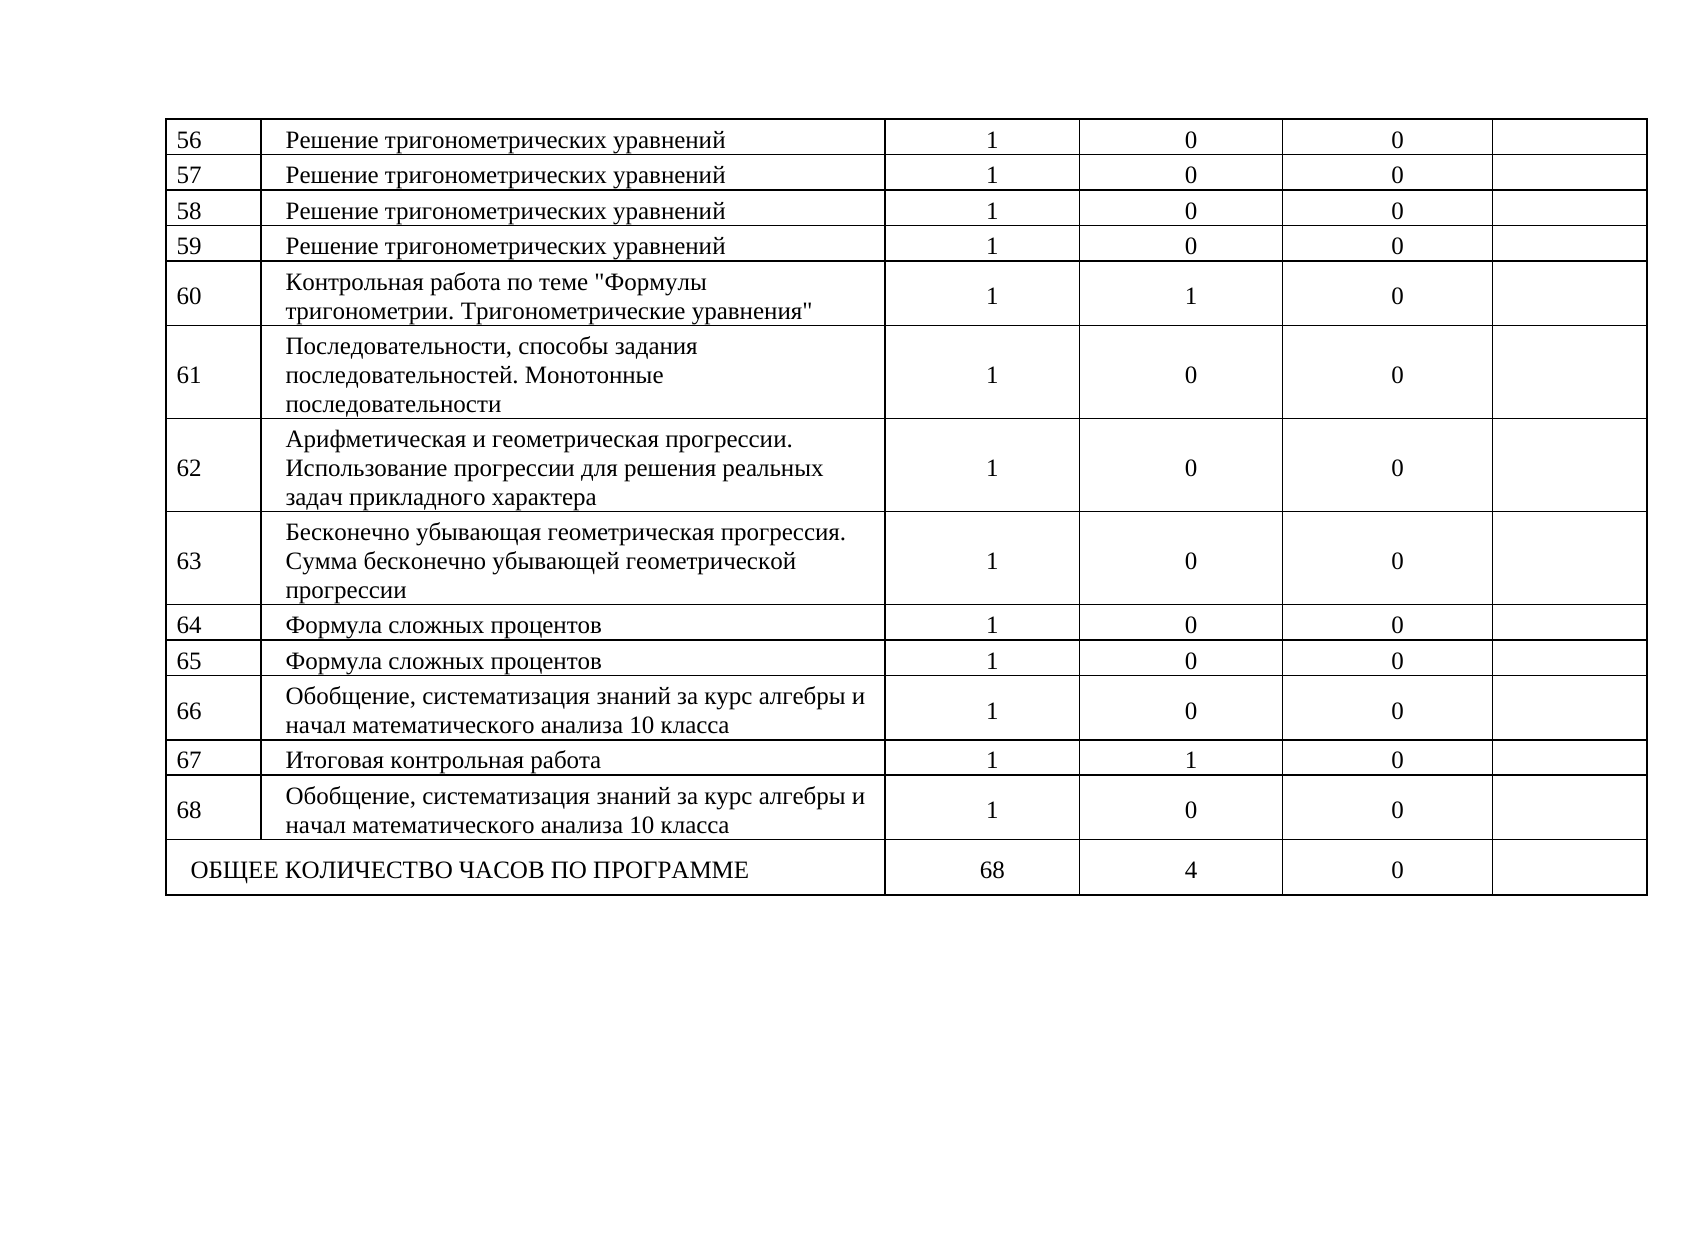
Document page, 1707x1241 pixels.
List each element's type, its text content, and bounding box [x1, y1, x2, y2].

table_cell 1 [886, 326, 1079, 417]
table_cell 1 [886, 191, 1079, 225]
table_cell 64 [167, 605, 260, 639]
table_cell 1 [886, 419, 1079, 511]
table_cell [1493, 419, 1646, 511]
table_cell [1493, 605, 1646, 639]
table_cell 0 [1283, 419, 1492, 511]
table_cell 1 [886, 776, 1079, 839]
table_cell 60 [167, 262, 260, 324]
table_cell 0 [1080, 419, 1282, 511]
table_cell 0 [1283, 641, 1492, 674]
table_cell Формула сложных процентов [262, 641, 884, 674]
table_cell Последовательности, способы задания последовательностей. Монотонные последовательности [262, 326, 884, 417]
table_cell 68 [167, 776, 260, 839]
table_cell Решение тригонометрических уравнений [262, 191, 884, 225]
table_cell 0 [1283, 120, 1492, 154]
table_cell 0 [1283, 512, 1492, 603]
table_cell 0 [1080, 326, 1282, 417]
table_cell 0 [1283, 605, 1492, 639]
table_cell 0 [1080, 776, 1282, 839]
table_cell 61 [167, 326, 260, 417]
table_cell 0 [1283, 155, 1492, 189]
table_cell 0 [1283, 741, 1492, 774]
table_cell [1493, 226, 1646, 260]
table_cell 62 [167, 419, 260, 511]
table_cell 1 [1080, 741, 1282, 774]
table_cell 0 [1080, 605, 1282, 639]
table_cell 0 [1080, 512, 1282, 603]
table_cell 1 [886, 262, 1079, 324]
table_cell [262, 120, 884, 154]
table_cell Бесконечно убывающая геометрическая прогрессия. Сумма бесконечно убывающей геометрической прогрессии [262, 512, 884, 603]
table_cell 0 [1080, 226, 1282, 260]
table_cell 1 [1080, 262, 1282, 324]
table_cell 0 [1283, 191, 1492, 225]
table_cell [1493, 191, 1646, 225]
table_cell [1493, 262, 1646, 324]
table_cell [1493, 512, 1646, 603]
table_cell 1 [886, 605, 1079, 639]
table_cell 1 [886, 512, 1079, 603]
table_cell 0 [1080, 191, 1282, 225]
table_cell 67 [167, 741, 260, 774]
table_cell 0 [1283, 262, 1492, 324]
table_cell 0 [1283, 226, 1492, 260]
table_cell 66 [167, 676, 260, 739]
table_cell ОБЩЕЕ КОЛИЧЕСТВО ЧАСОВ ПО ПРОГРАММЕ [167, 840, 884, 894]
table_cell 0 [1283, 840, 1492, 894]
table_cell 68 [886, 840, 1079, 894]
table_cell Арифметическая и геометрическая прогрессии. Использование прогрессии для решения реальных задач прикладного характера [262, 419, 884, 511]
table_cell 0 [1080, 120, 1282, 154]
table_cell Итоговая контрольная работа [262, 741, 884, 774]
table_cell 0 [1283, 326, 1492, 417]
table_cell [1493, 840, 1646, 894]
table_cell 56 [167, 120, 260, 154]
table_cell Обобщение, систематизация знаний за курс алгебры и начал математического анализа 10 класса [262, 776, 884, 839]
table_cell 0 [1283, 776, 1492, 839]
table_cell 0 [1080, 641, 1282, 674]
table_cell 1 [886, 641, 1079, 674]
table_cell Решение тригонометрических уравнений [262, 226, 884, 260]
table_cell [1493, 741, 1646, 774]
table_cell 1 [886, 155, 1079, 189]
table_cell [1493, 326, 1646, 417]
table_cell [1493, 676, 1646, 739]
table_cell 4 [1080, 840, 1282, 894]
table_cell [1493, 641, 1646, 674]
table_cell 65 [167, 641, 260, 674]
table_cell 1 [886, 741, 1079, 774]
table_cell Контрольная работа по теме "Формулы тригонометрии. Тригонометрические уравнения" [262, 262, 884, 324]
table_cell Обобщение, систематизация знаний за курс алгебры и начал математического анализа 10 класса [262, 676, 884, 739]
table_cell 0 [1080, 676, 1282, 739]
table_cell 57 [167, 155, 260, 189]
table_cell 0 [1283, 676, 1492, 739]
table_cell Формула сложных процентов [262, 605, 884, 639]
table_cell 1 [886, 120, 1079, 154]
table_cell 1 [886, 676, 1079, 739]
table_cell 1 [886, 226, 1079, 260]
table_cell [1493, 155, 1646, 189]
table_cell 63 [167, 512, 260, 603]
table_cell [1493, 120, 1646, 154]
table_cell 59 [167, 226, 260, 260]
table_cell Решение тригонометрических уравнений [262, 155, 884, 189]
table_cell [1493, 776, 1646, 839]
table_cell 58 [167, 191, 260, 225]
table_cell 0 [1080, 155, 1282, 189]
